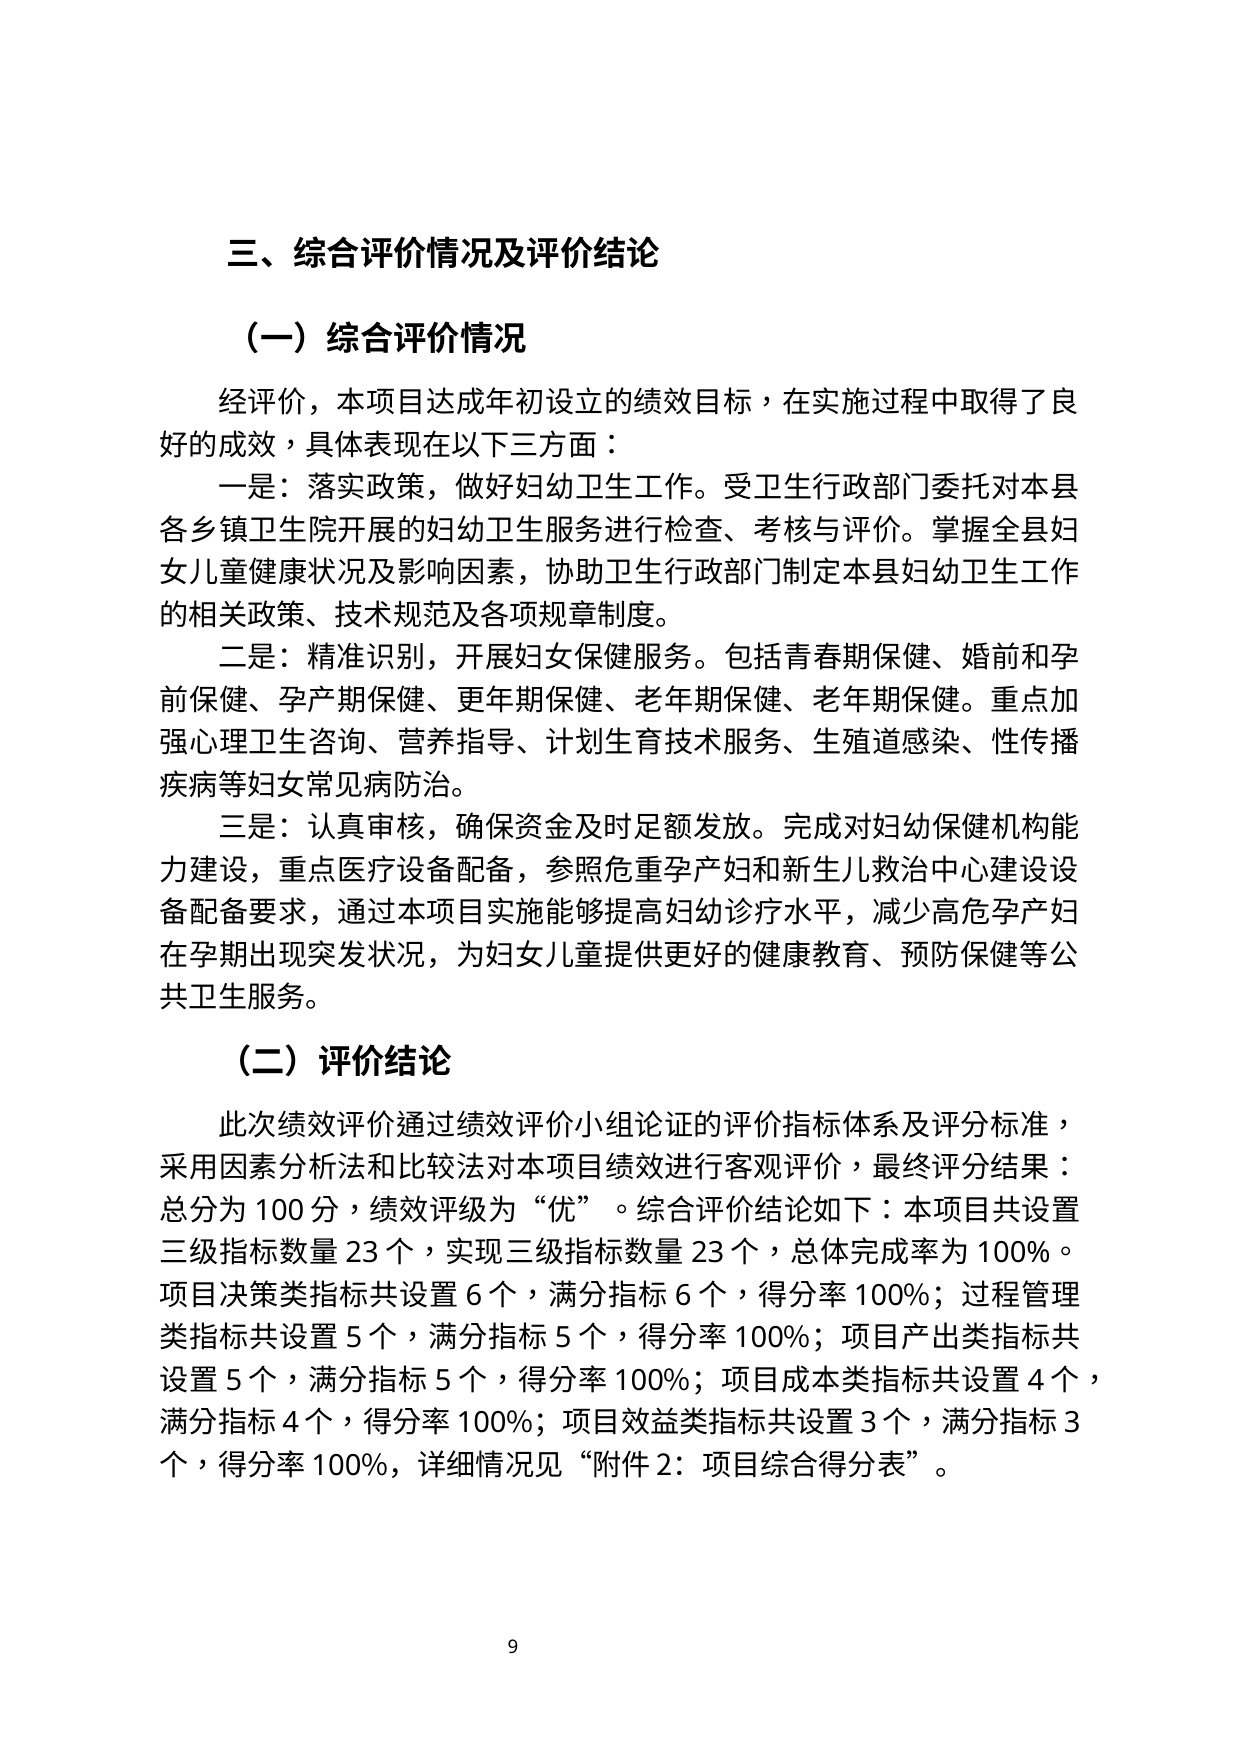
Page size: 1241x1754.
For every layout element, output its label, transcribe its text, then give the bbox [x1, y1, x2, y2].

text 经评价，本项目达成年初设立的绩效目标，在实施过程中取得了良好的成效，具体表现在以下三方面： [159, 379, 1081, 464]
text 三是：认真审核，确保资金及时足额发放。完成对妇幼保健机构能力建设，重点医疗设备配备，参照危重孕产妇和新生儿救治中心建设设备配备要求，通过本项目实施能够提高妇幼诊疗水平，减少高危孕产妇在孕期出现突发状况，为妇女儿童提供更好的健康教育、预防保健等公共卫生服务。 [159, 804, 1081, 1016]
subtitle 综合评价情况及评价结论 [159, 209, 1081, 294]
text 一是：落实政策，做好妇幼卫生工作。受卫生行政部门委托对本县各乡镇卫生院开展的妇幼卫生服务进行检查、考核与评价。掌握全县妇女儿童健康状况及影响因素，协助卫生行政部门制定本县妇幼卫生工作的相关政策、技术规范及各项规章制度。 [159, 464, 1081, 634]
subtitle （二）评价结论 [218, 1016, 1081, 1101]
subtitle （一）综合评价情况 [159, 294, 1081, 379]
text 此次绩效评价通过绩效评价小组论证的评价指标体系及评分标准，采用因素分析法和比较法对本项目绩效进行客观评价，最终评分结果：总分为100分，绩效评级为“优”。综合评价结论如下：本项目共设置三级指标数量23个，实现三级指标数量23个，总体完成率为100%。项目决策类指标共设置6个，满分指标6个，得分率100%；过程管理类指标共设置5个，满分指标5个，得分率100%；项目产出类指标共设置5个，满分指标5个，得分率100%；项目成本类指标共设置4个，满分指标4个，得分率100%；项目效益类指标共设置3个，满分指标3个，得分率100%，详细情况见“附件2：项目综合得分表”。 [159, 1101, 1081, 1484]
text 二是：精准识别，开展妇女保健服务。包括青春期保健、婚前和孕前保健、孕产期保健、更年期保健、老年期保健、老年期保健。重点加强心理卫生咨询、营养指导、计划生育技术服务、生殖道感染、性传播疾病等妇女常见病防治。 [159, 634, 1081, 804]
